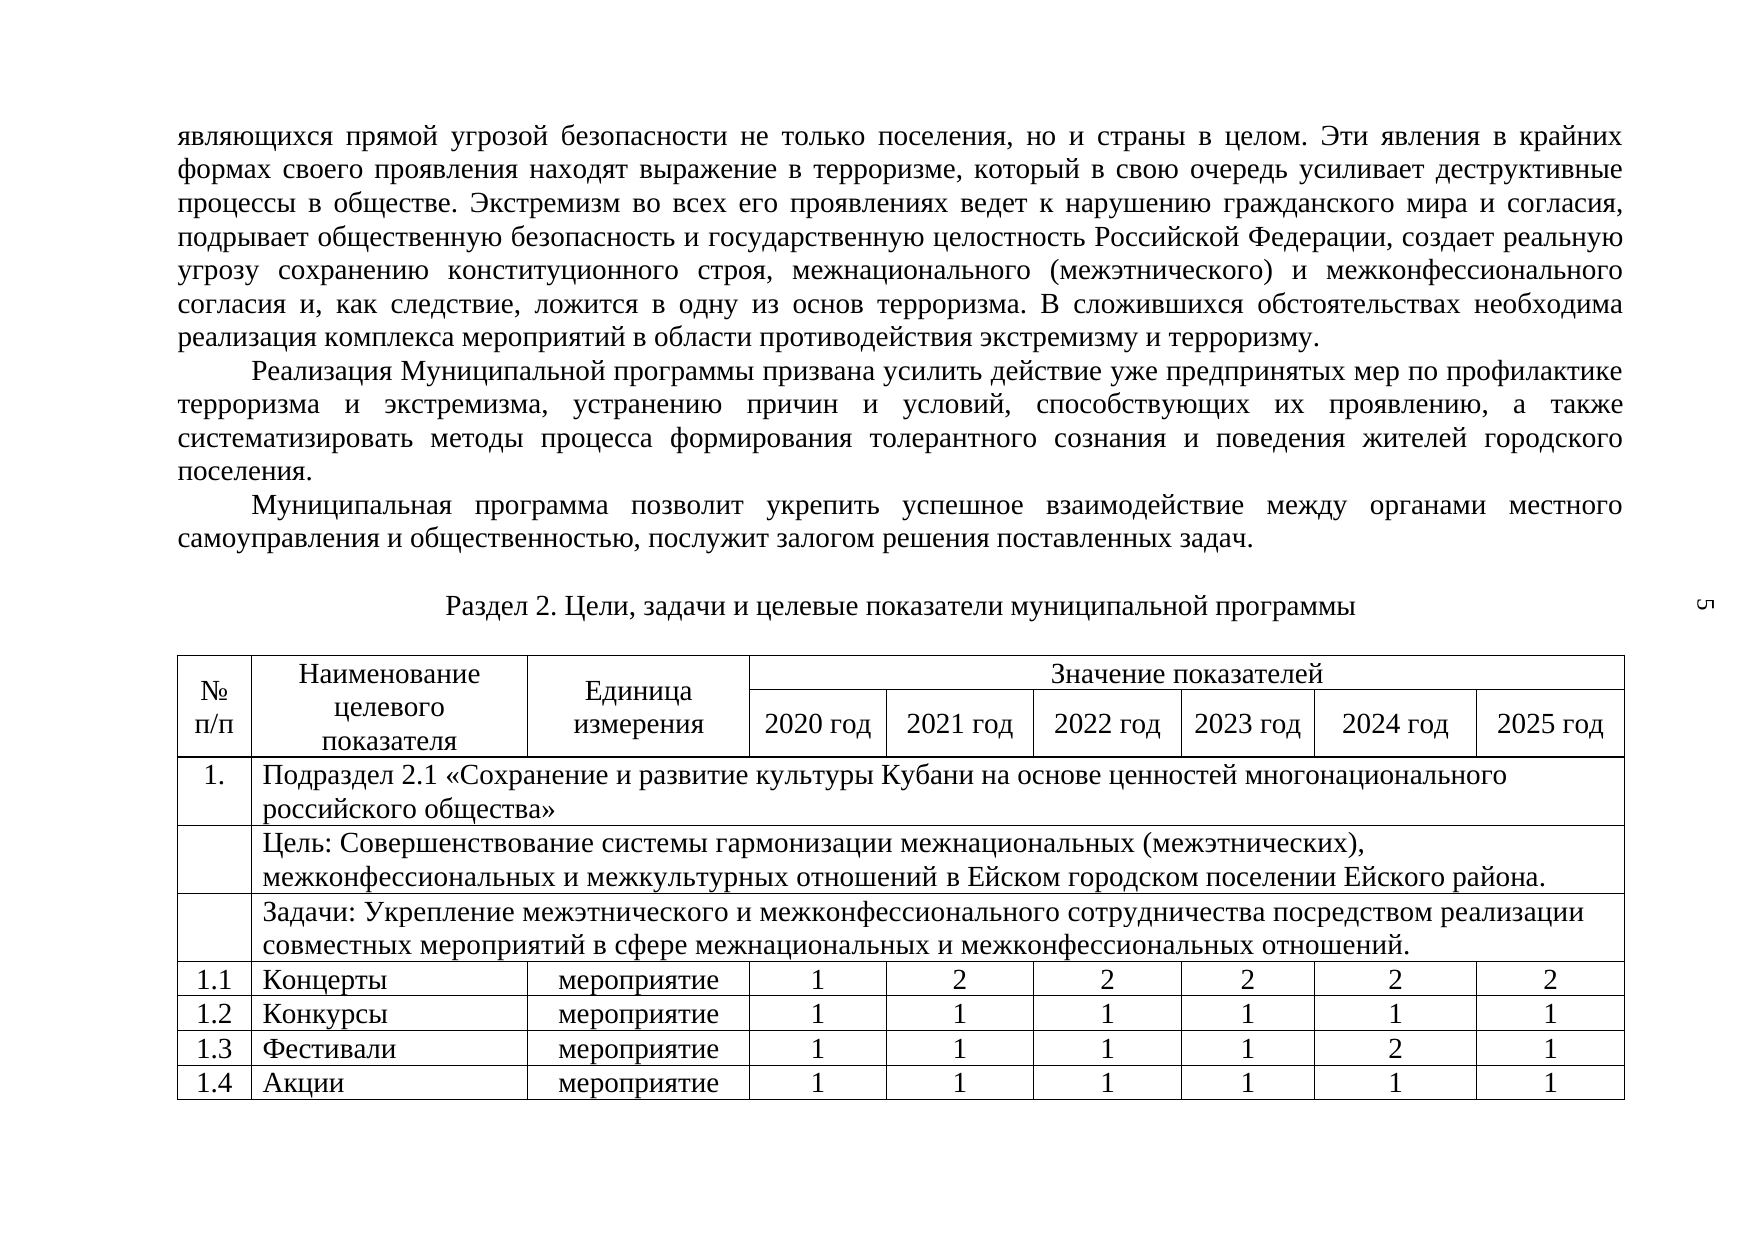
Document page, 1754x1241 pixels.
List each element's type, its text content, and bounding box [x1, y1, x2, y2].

table_cell 1.4 [178, 1066, 251, 1099]
table_cell 1 [750, 996, 886, 1030]
table_cell 1 [1182, 1031, 1314, 1064]
text Раздел 2. Цели, задачи и целевые показатели муниципальной программы [177, 588, 1624, 621]
table_cell мероприятие [528, 962, 749, 995]
table_cell 1 [1034, 1031, 1181, 1064]
text Муниципальная программа позволит укрепить успешное взаимодействие между органами местного самоуправления и общественностью, послужит залогом решения поставленных задач. [177, 487, 1624, 554]
table_cell 1 [1477, 1066, 1624, 1099]
table_cell [178, 894, 251, 961]
table_cell 1 [1477, 996, 1624, 1030]
table_cell 2 [887, 962, 1033, 995]
table_cell Концерты [252, 962, 527, 995]
table_cell Цель: Совершенствование системы гармонизации межнациональных (межэтнических), межконфессиональных и межкультурных отношений в Ейском городском поселении Ейского района. [940, 826, 1624, 893]
table_cell 2 [1034, 962, 1181, 995]
table_cell 2024 год [1315, 690, 1476, 756]
text Реализация Муниципальной программы призвана усилить действие уже предпринятых мер по профилактике терроризма и экстремизма, устранению причин и условий, способствующих их проявлению, а также систематизировать методы процесса формирования толерантного сознания и поведения жителей городского поселения. [177, 353, 1624, 487]
table_header Значение показателей [750, 656, 1624, 689]
table_cell 1 [1182, 996, 1314, 1030]
table_cell мероприятие [528, 996, 749, 1030]
table_cell Акции [252, 1066, 527, 1099]
table_cell 1 [1182, 1066, 1314, 1099]
table_cell Фестивали [252, 1031, 527, 1064]
table_cell 1 [887, 996, 1033, 1030]
table_cell 2023 год [1182, 690, 1314, 756]
table_header № п/п [178, 656, 251, 756]
table_cell 2 [1315, 1031, 1476, 1064]
table_cell 1 [1477, 1031, 1624, 1064]
table_cell 2 [1182, 962, 1314, 995]
table_cell 1 [1315, 996, 1476, 1030]
table_cell 1 [887, 1066, 1033, 1099]
table_cell 1 [1034, 996, 1181, 1030]
table_cell 2025 год [1477, 690, 1624, 756]
table_cell 2020 год [750, 690, 886, 756]
table_cell 1. [178, 758, 251, 824]
table_cell 2 [1477, 962, 1624, 995]
table_cell 2022 год [1034, 690, 1181, 756]
table_cell 1 [750, 1031, 886, 1064]
table_cell мероприятие [528, 1066, 749, 1099]
table_cell 2021 год [887, 690, 1033, 756]
table_cell 1.2 [178, 996, 251, 1030]
table_header Единица измерения [528, 656, 749, 756]
table_cell 1.3 [178, 1031, 251, 1064]
table_cell 2 [1315, 962, 1476, 995]
table_cell 1 [750, 1066, 886, 1099]
table_cell Подраздел 2.1 «Сохранение и развитие культуры Кубани на основе ценностей многонационального российского общества» [252, 758, 1624, 824]
table_cell 1 [887, 1031, 1033, 1064]
table_cell [178, 826, 251, 893]
table_cell 1.1 [178, 962, 251, 995]
table_cell мероприятие [528, 1031, 749, 1064]
table_cell 1 [750, 962, 886, 995]
table_cell Задачи: Укрепление межэтнического и межконфессионального сотрудничества посредством реализации совместных мероприятий в сфере межнациональных и межконфессиональных отношений. [1412, 894, 1624, 961]
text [177, 118, 1624, 353]
table_cell 1 [1034, 1066, 1181, 1099]
table_cell Конкурсы [252, 996, 527, 1030]
table_cell 1 [1315, 1066, 1476, 1099]
table_header Наименование целевого показателя [252, 656, 527, 756]
